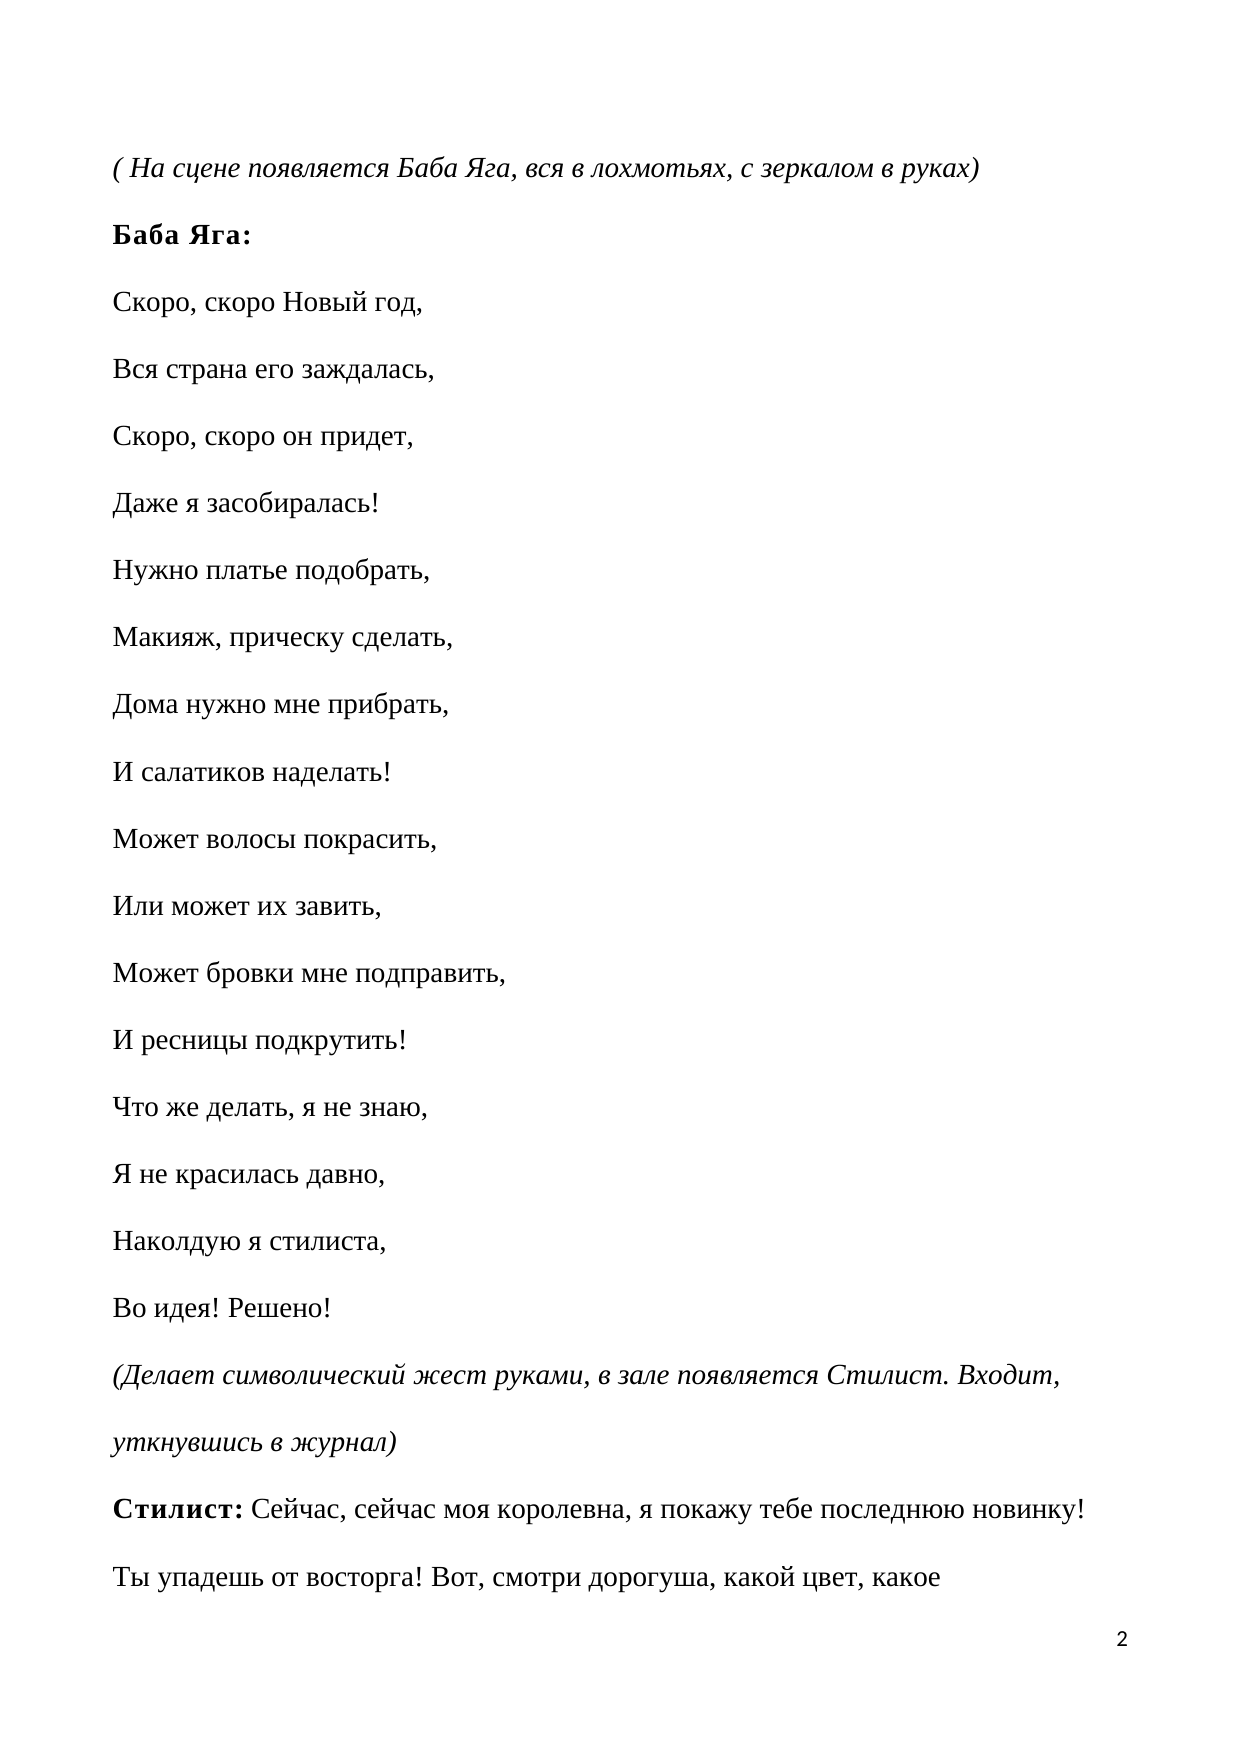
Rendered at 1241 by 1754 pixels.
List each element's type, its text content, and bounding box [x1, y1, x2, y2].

text ( На сцене появляется Баба Яга, вся в лохмотьях, с зеркалом в руках) Баба Яга: Скоро, скоро Новый год, Вся страна его заждалась, Скоро, скоро он придет, Даже я засобиралась! Нужно платье подобрать, Макияж, прическу сделать, Дома нужно мне прибрать, И салатиков наделать! Может волосы покрасить, Или может их завить, Может бровки мне подправить, И ресницы подкрутить! Что же делать, я не знаю, Я не красилась давно, Наколдую я стилиста, Во идея! Решено! (Делает символический жест руками, в зале появляется Стилист. Входит, [112, 150, 1128, 1391]
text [112, 1424, 1128, 1592]
